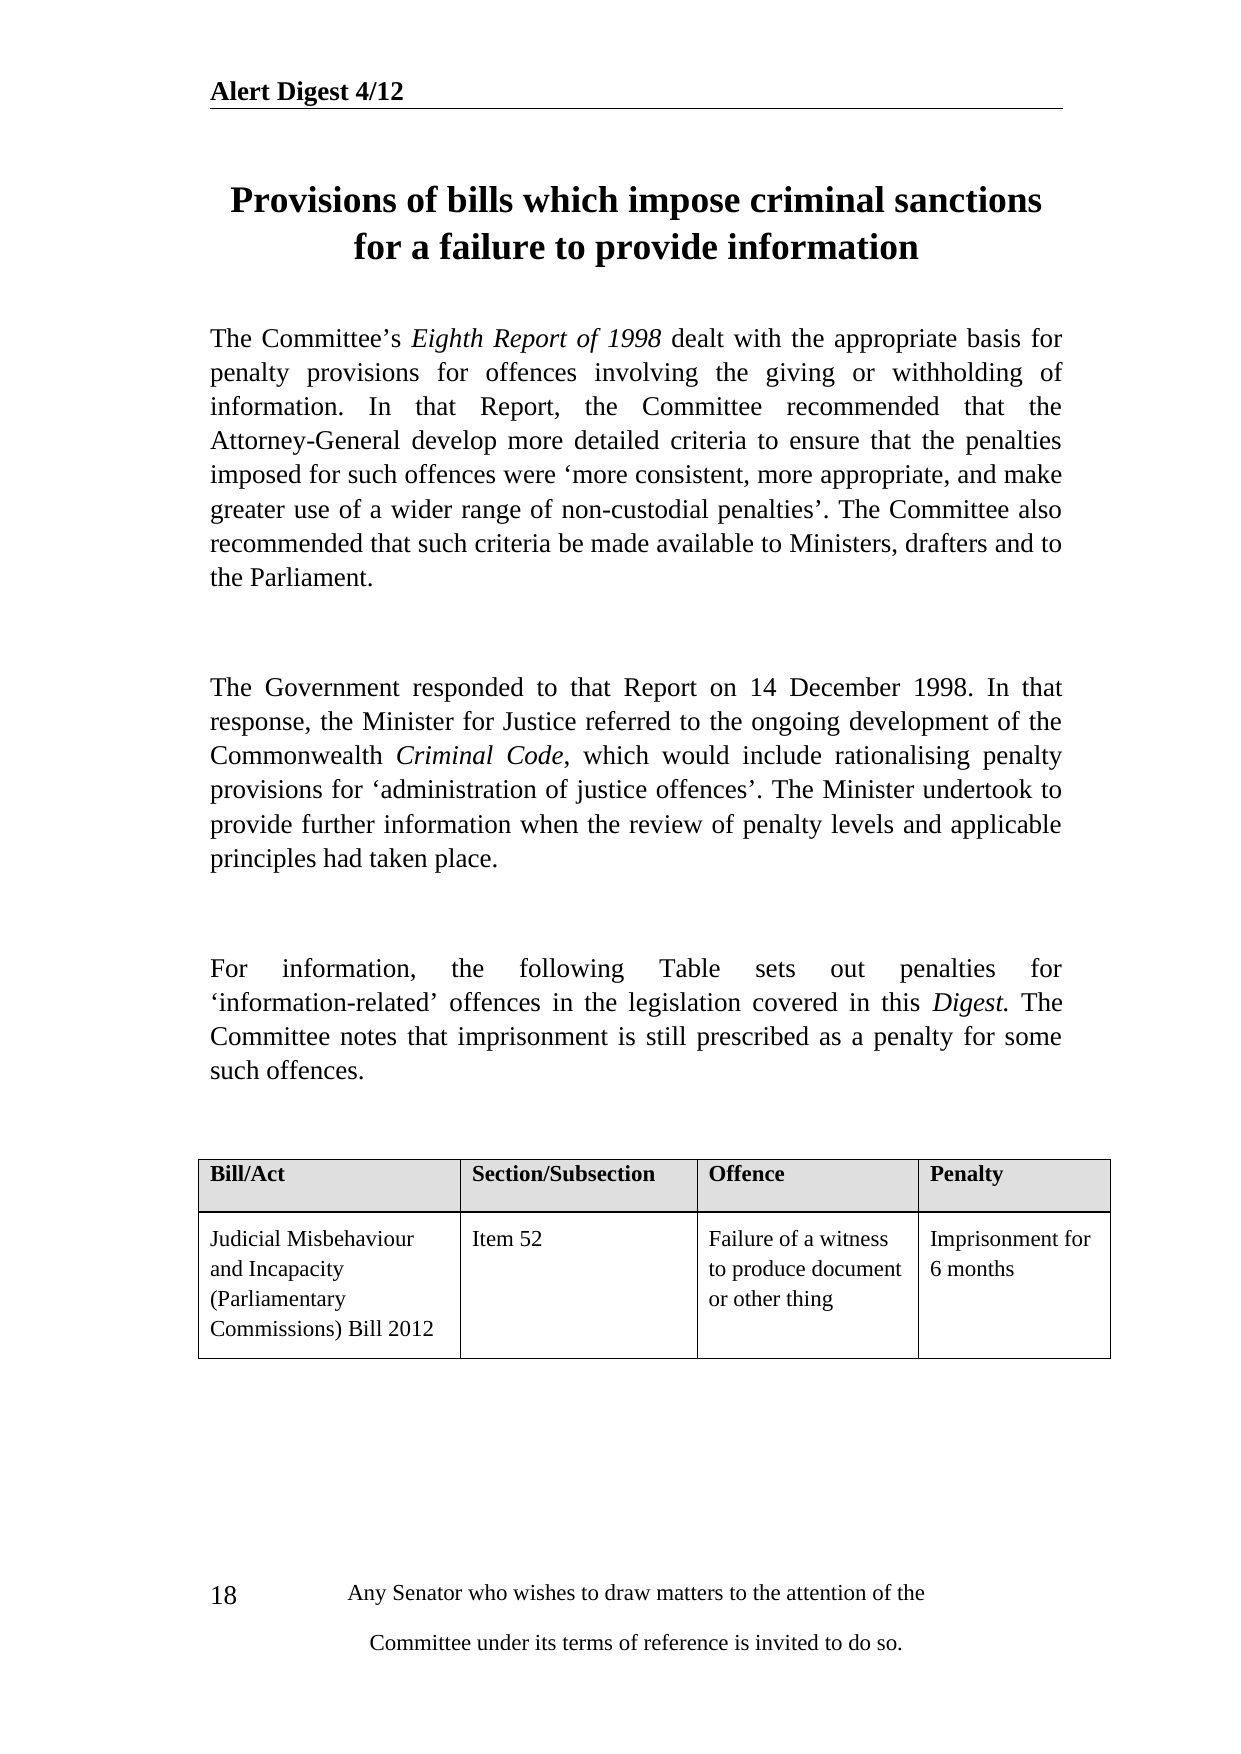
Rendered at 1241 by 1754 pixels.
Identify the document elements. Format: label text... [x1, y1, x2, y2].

table_cell Item 52 [461, 1213, 697, 1358]
table_header Offence [698, 1160, 918, 1211]
table_cell Imprisonment for 6 months [919, 1213, 1110, 1358]
table_header Section/Subsection [461, 1160, 697, 1211]
table_cell Failure of a witness to produce document or other thing [698, 1213, 918, 1358]
text The Government responded to that Report on . In that response, the Minister for Justice referred to the ongoing development of the Commonwealth Criminal Code, which would include rationalising penalty provisions for ‘administration of justice offences’. The Minister undertook to provide further information when the review of penalty levels and applicable principles had taken place. [210, 671, 1063, 873]
table_cell Judicial Misbehaviour and Incapacity (Parliamentary Commissions) Bill 2012 [199, 1213, 460, 1358]
text Provisions of bills which impose criminal sanctions for a failure to provide information [210, 177, 1063, 268]
table_header Penalty [919, 1160, 1110, 1211]
text The Committee’s Eighth Report of 1998 dealt with the appropriate basis for penalty provisions for offences involving the giving or withholding of information. In that Report, the Committee recommended that the Attorney-General develop more detailed criteria to ensure that the penalties imposed for such offences were ‘more consistent, more appropriate, and make greater use of a wider range of non-custodial penalties’. The Committee also recommended that such criteria be made available to Ministers, drafters and to the Parliament. [210, 322, 1063, 592]
text For information, the following Table sets out penalties for ‘information-related’ offences in the legislation covered in this Digest. The Committee notes that imprisonment is still prescribed as a penalty for some such offences. [210, 952, 1063, 1086]
table_header Bill/Act [199, 1160, 460, 1211]
